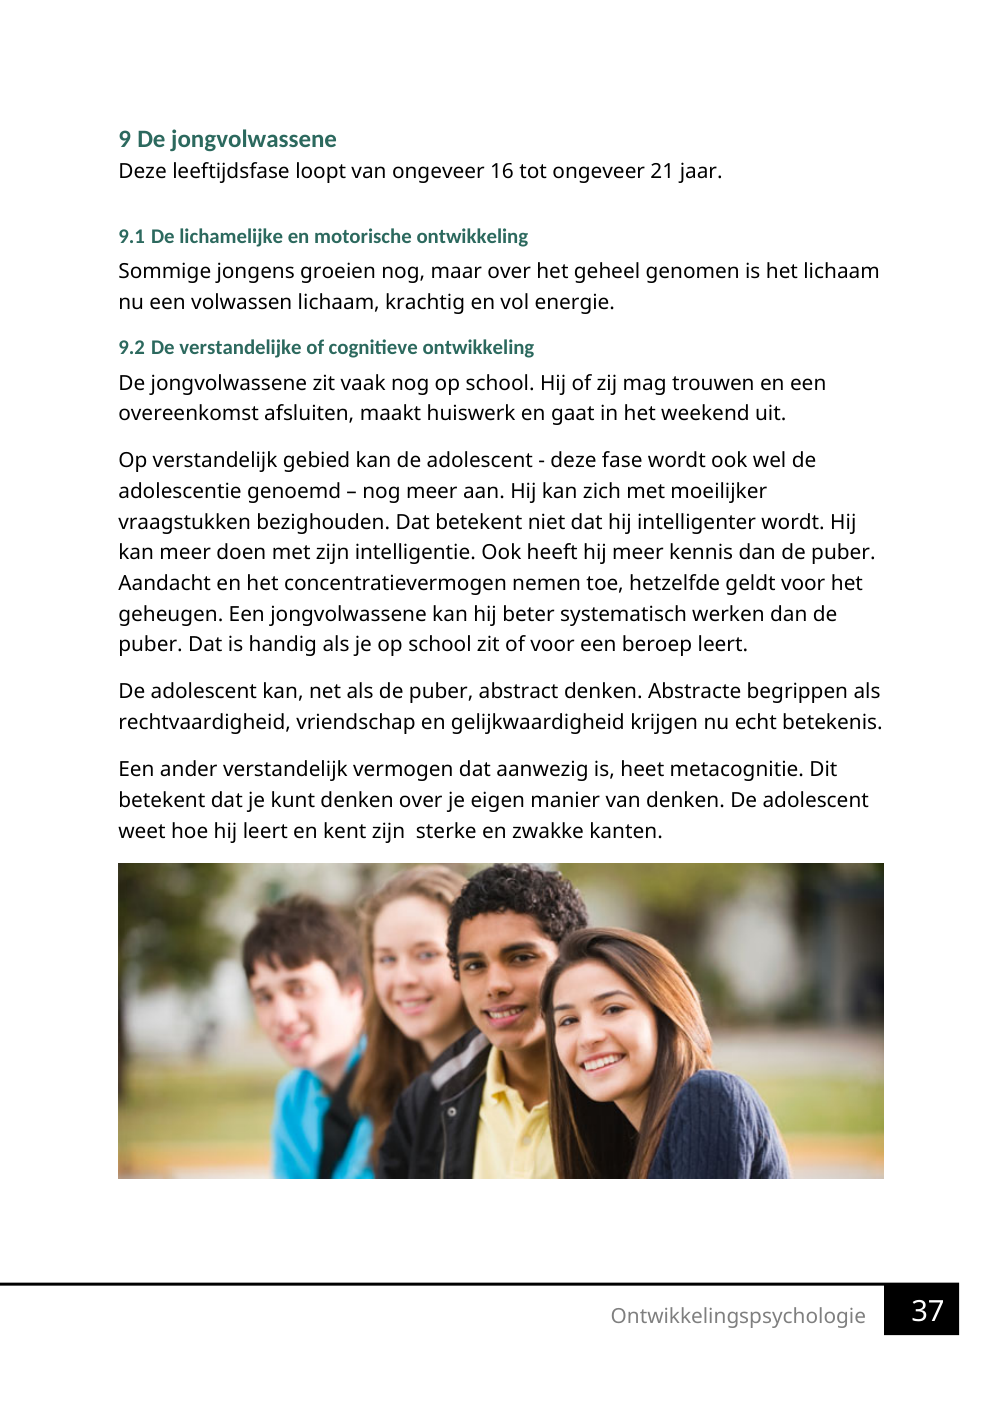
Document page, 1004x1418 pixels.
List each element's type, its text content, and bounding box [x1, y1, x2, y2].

text De jongvolwassene zit vaak nog op school. Hij of zij mag trouwen en een overeenkomst afsluiten, maakt huiswerk en gaat in het weekend uit. [118, 368, 884, 427]
text De adolescent kan, net als de puber, abstract denken. Abstracte begrippen als rechtvaardigheid, vriendschap en gelijkwaardigheid krijgen nu echt betekenis. [118, 677, 884, 736]
text Sommige jongens groeien nog, maar over het geheel genomen is het lichaam nu een volwassen lichaam, krachtig en vol energie. [118, 256, 884, 316]
subtitle De verstandelijke of cognitieve ontwikkeling [118, 334, 884, 360]
subtitle De lichamelijke en motorische ontwikkeling [118, 223, 884, 249]
text Op verstandelijk gebied kan de adolescent - deze fase wordt ook wel de adolescentie genoemd – nog meer aan. Hij kan zich met moeilijker vraagstukken bezighouden. Dat betekent niet dat hij intelligenter wordt. Hij kan meer doen met zijn intelligentie. Ook heeft hij meer kennis dan de puber. Aandacht en het concentratievermogen nemen toe, hetzelfde geldt voor het geheugen. Een jongvolwassene kan hij beter systematisch werken dan de puber. Dat is handig als je op school zit of voor een beroep leert. [118, 446, 884, 658]
text Deze leeftijdsfase loopt van ongeveer 16 tot ongeveer 21 jaar. [118, 156, 884, 185]
picture [118, 863, 884, 1179]
subtitle De jongvolwassene [118, 123, 884, 154]
text Een ander verstandelijk vermogen dat aanwezig is, heet metacognitie. Dit betekent dat je kunt denken over je eigen manier van denken. De adolescent weet hoe hij leert en kent zijn sterke en zwakke kanten. [118, 754, 884, 844]
